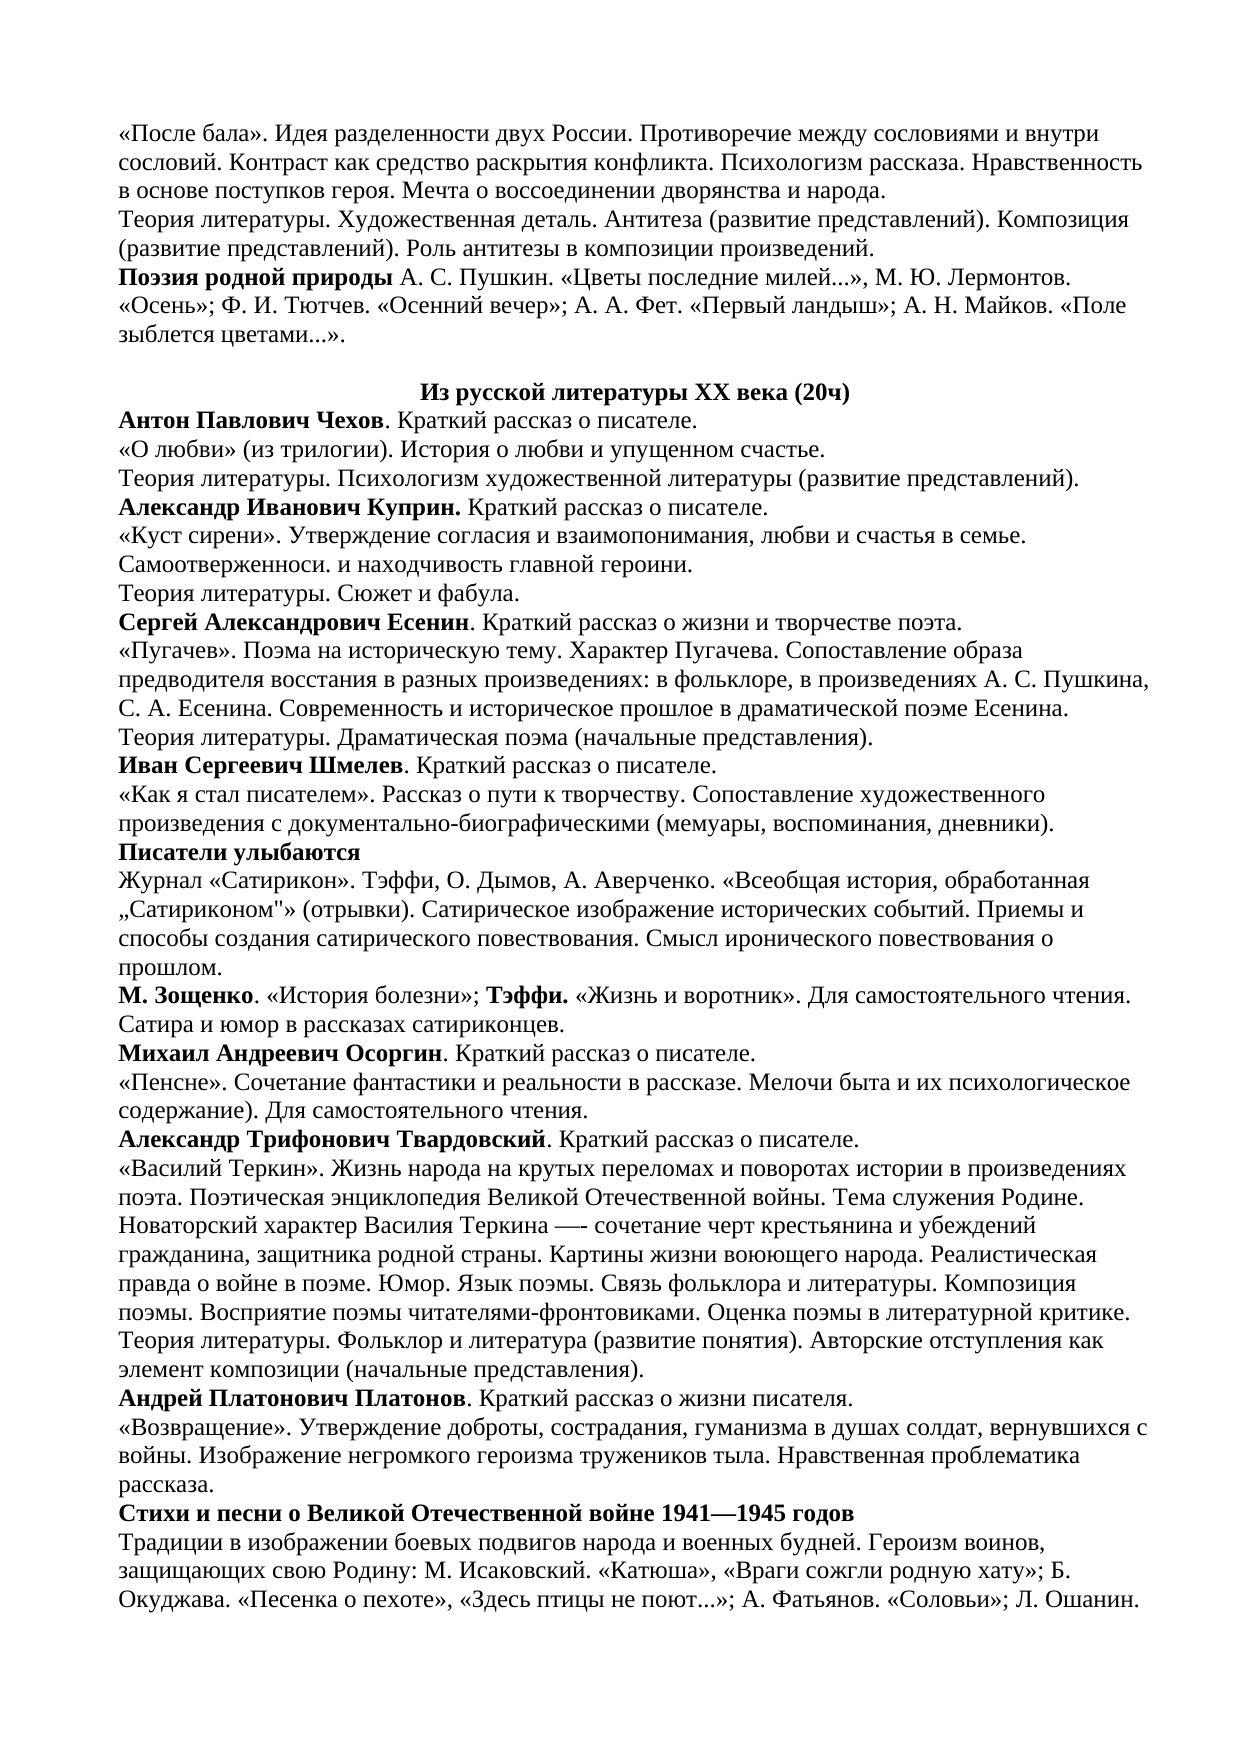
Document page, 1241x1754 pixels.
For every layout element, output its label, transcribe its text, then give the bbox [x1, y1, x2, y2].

text Антон Павлович Чехов. Краткий рассказ о писателе. [118, 406, 1152, 434]
text «Пугачев». Поэма на историческую тему. Характер Пугачева. Сопоставление образа предводителя восстания в разных произведениях: в фольклоре, в произведениях А. С. Пушкина, С. А. Есенина. Современность и историческое прошлое в драматической поэме Есенина. [118, 636, 1152, 722]
text Новаторский характер Василия Теркина —- сочетание черт крестьянина и убеждений гражданина, защитника родной страны. Картины жизни воюющего народа. Реалистическая правда о войне в поэме. Юмор. Язык поэмы. Связь фольклора и литературы. Композиция поэмы. Восприятие поэмы читателями-фронтовиками. Оценка поэмы в литературной критике. [118, 1211, 1152, 1326]
text Иван Сергеевич Шмелев. Краткий рассказ о писателе. [118, 751, 1152, 779]
text Александр Трифонович Твардовский. Краткий рассказ о писателе. [118, 1124, 1152, 1153]
text «Куст сирени». Утверждение согласия и взаимопонимания, любви и счастья в семье. Самоотверженноси. и находчивость главной героини. [118, 521, 1152, 578]
text Журнал «Сатирикон». Тэффи, О. Дымов, А. Аверченко. «Всеобщая история, обработанная „Сатириконом"» (отрывки). Сатирическое изображение исторических событий. Приемы и способы создания сатирического повествования. Смысл иронического повествования о прошлом. [118, 866, 1152, 981]
text «Как я стал писателем». Рассказ о пути к творчеству. Сопоставление художественного произведения с документально-биографическими (мемуары, воспоминания, дневники). [118, 779, 1152, 837]
text «О любви» (из трилогии). История о любви и упущенном счастье. [118, 434, 1152, 463]
text Сергей Александрович Есенин. Краткий рассказ о жизни и творчестве поэта. [118, 607, 1152, 636]
text Из русской литературы XX века (20ч) [118, 377, 1152, 406]
text Андрей Платонович Платонов. Краткий рассказ о жизни писателя. [118, 1383, 1152, 1412]
text Теория литературы. Сюжет и фабула. [118, 578, 1152, 607]
text «Василий Теркин». Жизнь народа на крутых переломах и поворотах истории в произведениях поэта. Поэтическая энциклопедия Великой Отечественной войны. Тема служения Родине. [118, 1153, 1152, 1211]
text М. Зощенко. «История болезни»; Тэффи. «Жизнь и воротник». Для самостоятельного чтения. Сатира и юмор в рассказах сатириконцев. [118, 981, 1152, 1038]
text Теория литературы. Драматическая поэма (начальные представления). [118, 722, 1152, 751]
text Теория литературы. Фольклор и литература (развитие понятия). Авторские отступления как элемент композиции (начальные представления). [118, 1326, 1152, 1383]
text Александр Иванович Куприн. Краткий рассказ о писателе. [118, 492, 1152, 521]
text Теория литературы. Художественная деталь. Антитеза (развитие представлений). Композиция (развитие представлений). Роль антитезы в композиции произведений. [118, 204, 1152, 262]
text Михаил Андреевич Осоргин. Краткий рассказ о писателе. [118, 1038, 1152, 1067]
text Писатели улыбаются [118, 837, 1152, 866]
text «Пенсне». Сочетание фантастики и реальности в рассказе. Мелочи быта и их психологическое содержание). Для самостоятельного чтения. [118, 1067, 1152, 1124]
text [118, 1527, 1152, 1613]
text Теория литературы. Психологизм художественной литературы (развитие представлений). [118, 463, 1152, 492]
text «Возвращение». Утверждение доброты, сострадания, гуманизма в душах солдат, вернувшихся с войны. Изображение негромкого героизма тружеников тыла. Нравственная проблематика рассказа. [118, 1412, 1152, 1498]
text «После бала». Идея разделенности двух России. Противоречие между сословиями и внутри сословий. Контраст как средство раскрытия конфликта. Психологизм рассказа. Нравственность в основе поступков героя. Мечта о воссоединении дворянства и народа. [118, 118, 1152, 204]
text Поэзия родной природы А. С. Пушкин. «Цветы последние милей...», М. Ю. Лермонтов. «Осень»; Ф. И. Тютчев. «Осенний вечер»; А. А. Фет. «Первый ландыш»; А. Н. Майков. «Поле зыблется цветами...». [118, 262, 1152, 348]
text Стихи и песни о Великой Отечественной войне 1941—1945 годов [118, 1498, 1152, 1527]
